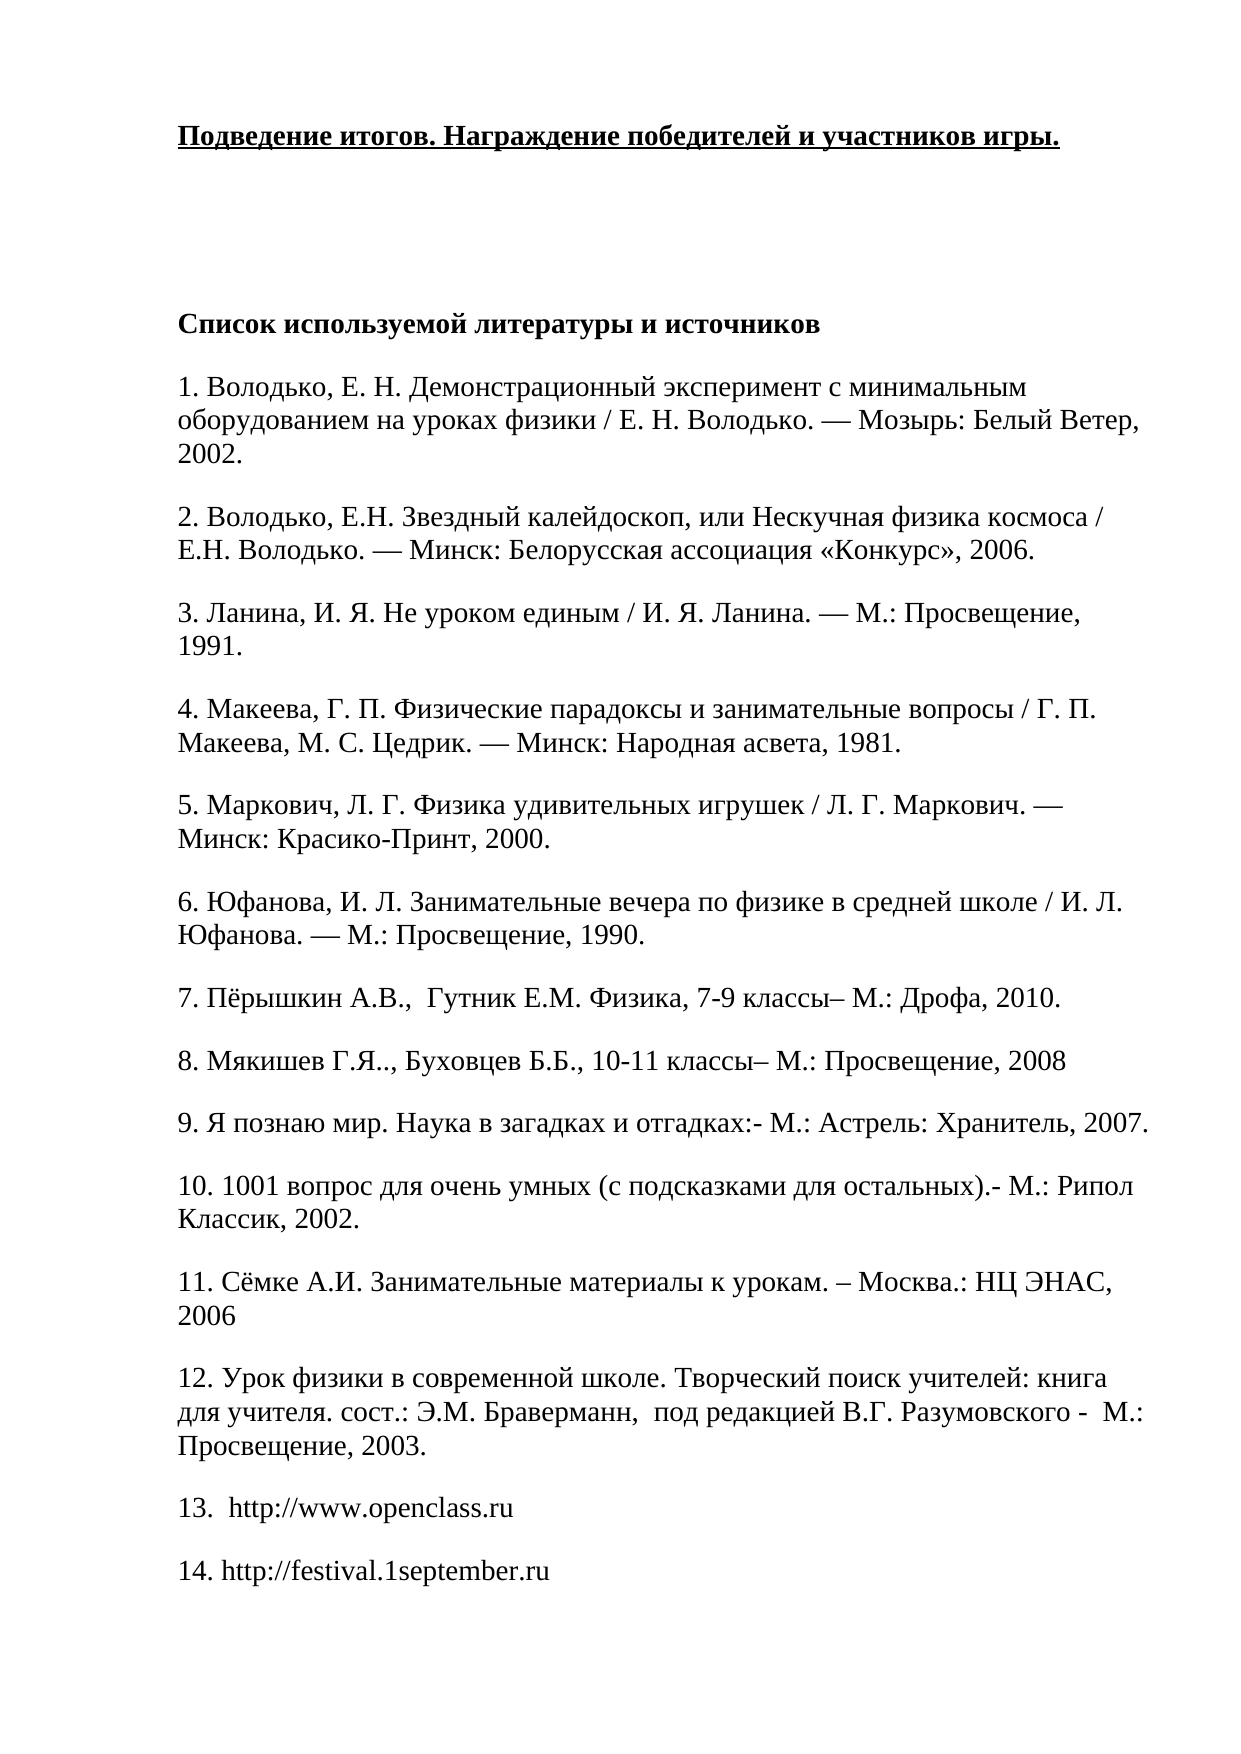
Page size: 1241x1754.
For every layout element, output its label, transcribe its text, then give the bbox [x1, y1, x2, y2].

text 11. Сёмке А.И. Занимательные материалы к урокам. – Москва.: НЦ ЭНАС, 2006 [177, 1264, 1152, 1331]
text Список используемой литературы и источников [177, 306, 1152, 340]
text Подведение итогов. Награждение победителей и участников игры. [177, 118, 1152, 152]
text 13. http://www.openclass.ru [177, 1490, 1152, 1524]
text 4. Макеева, Г. П. Физические парадоксы и занимательные вопросы / Г. П. Макеева, М. С. Цедрик. — Минск: Народная асвета, 1981. [177, 691, 1152, 758]
text 8. Мякишев Г.Я.., Буховцев Б.Б., 10-11 классы– М.: Просвещение, 2008 [177, 1043, 1152, 1076]
text 1. Володько, Е. Н. Демонстрационный эксперимент с минимальным оборудованием на уроках физики / Е. Н. Володько. — Мозырь: Белый Ветер, 2002. [177, 369, 1152, 469]
text 3. Ланина, И. Я. Не уроком единым / И. Я. Ланина. — М.: Просвещение, 1991. [177, 595, 1152, 662]
text 10. 1001 вопрос для очень умных (с подсказками для остальных).- М.: Рипол Классик, 2002. [177, 1168, 1152, 1235]
text 12. Урок физики в современной школе. Творческий поиск учителей: книга для учителя. сост.: Э.М. Браверманн, под редакцией В.Г. Разумовского - М.: Просвещение, 2003. [177, 1361, 1152, 1461]
text 7. Пёрышкин А.В., Гутник Е.М. Физика, 7-9 классы– М.: Дрофа, 2010. [177, 980, 1152, 1013]
text 2. Володько, E.Н. Звездный калейдоскоп, или Нескучная физика космоса / E.Н. Володько. — Минск: Белорусская ассоциация «Конкурс», 2006. [177, 499, 1152, 566]
text 9. Я познаю мир. Наука в загадках и отгадках:- М.: Астрель: Хранитель, 2007. [177, 1105, 1152, 1139]
text 5. Маркович, Л. Г. Физика удивительных игрушек / Л. Г. Маркович. — Минск: Красико-Принт, 2000. [177, 787, 1152, 854]
text 14. http://festival.1september.ru [177, 1553, 1152, 1587]
text 6. Юфанова, И. Л. Занимательные вечера по физике в средней школе / И. Л. Юфанова. — М.: Просвещение, 1990. [177, 884, 1152, 951]
